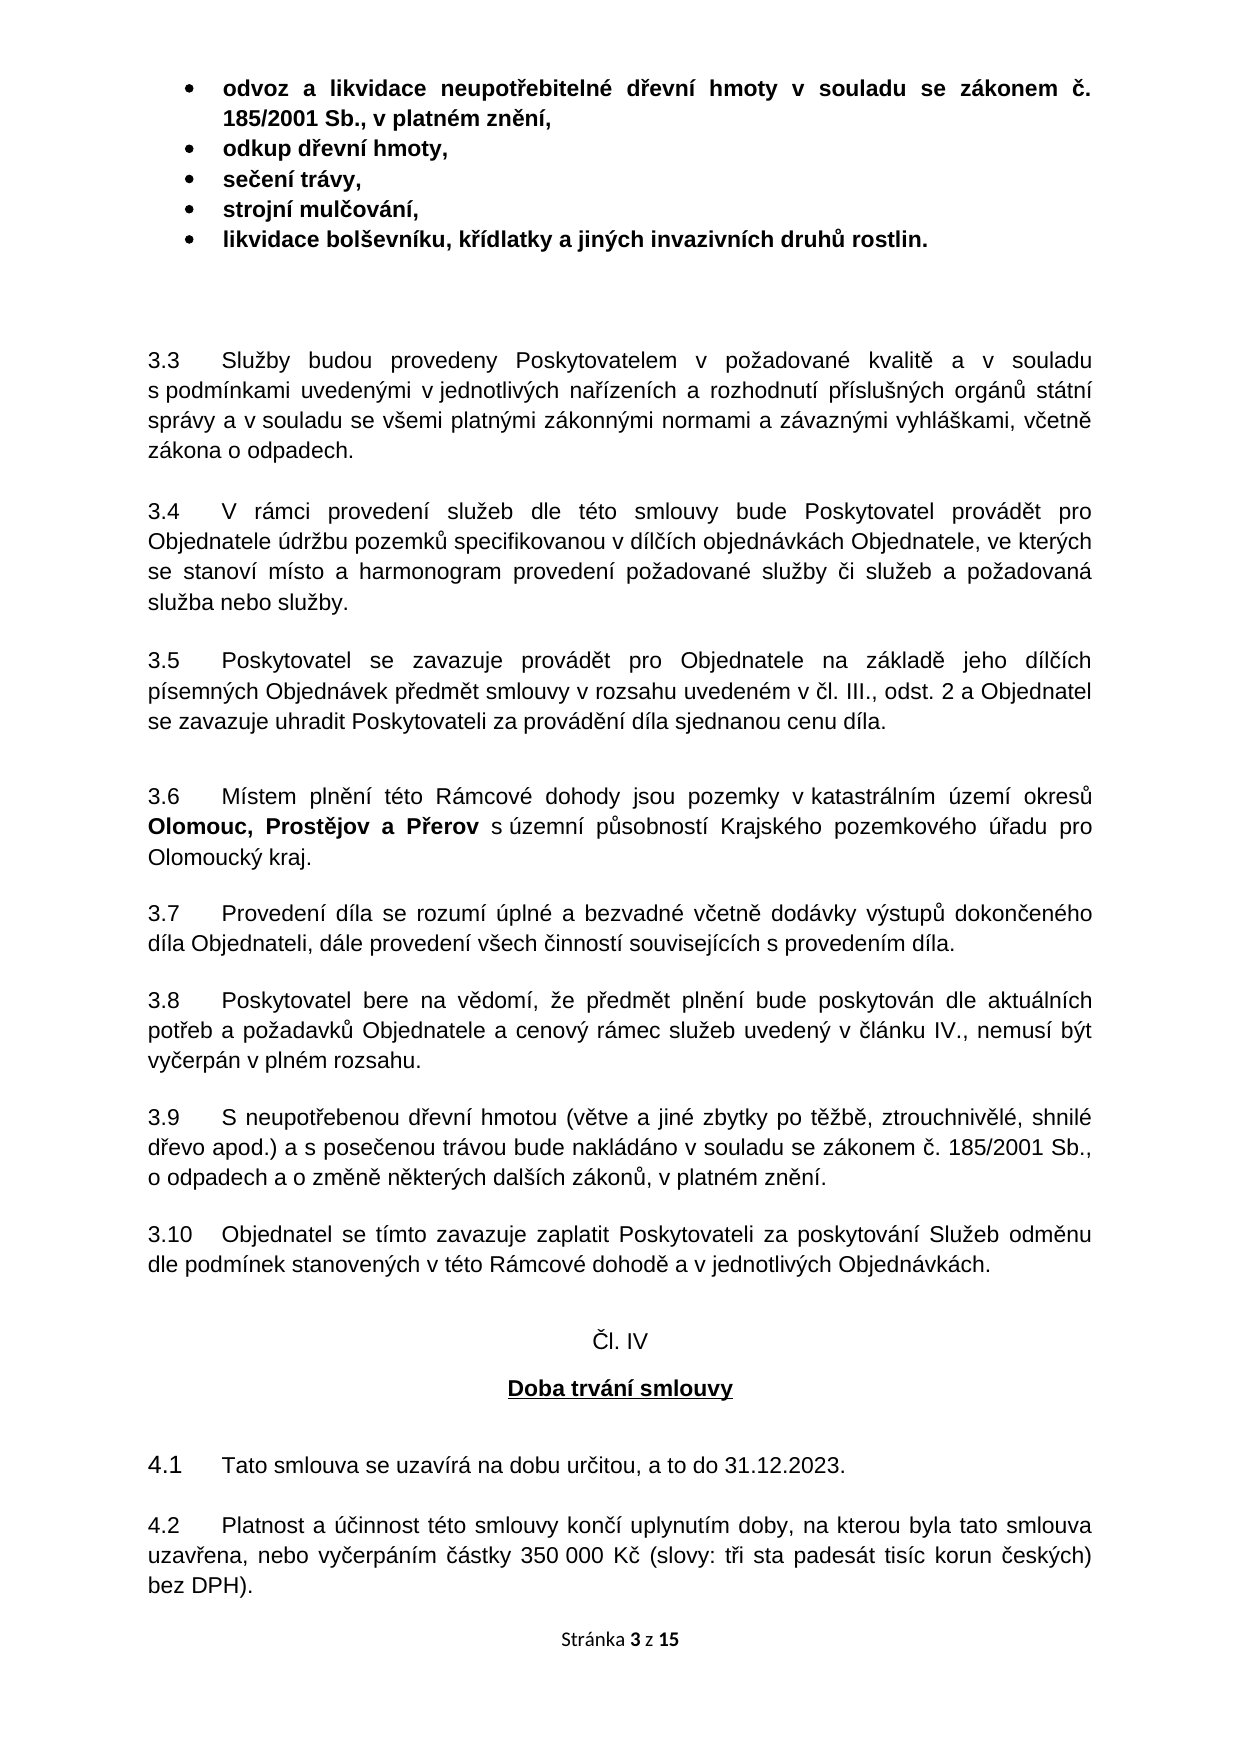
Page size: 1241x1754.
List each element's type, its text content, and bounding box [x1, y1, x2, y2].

list Poskytovatel se zavazuje provádět pro Objednatele na základě jeho dílčích písemných Objednávek předmět smlouvy v rozsahu uvedeném v čl. III., odst. 2 a Objednatel se zavazuje uhradit Poskytovateli za provádění díla sjednanou cenu díla. [148, 647, 1093, 734]
list sečení trávy, [185, 166, 1092, 192]
list strojní mulčování, [185, 196, 1092, 222]
list odkup dřevní hmoty, [185, 135, 1092, 162]
list Poskytovatel bere na vědomí, že předmět plnění bude poskytován dle aktuálních potřeb a požadavků Objednatele a cenový rámec služeb uvedený v článku IV., nemusí být vyčerpán v plném rozsahu. [148, 987, 1093, 1074]
list Platnost a účinnost této smlouvy končí uplynutím doby, na kterou byla tato smlouva uzavřena, nebo vyčerpáním částky 350 000 Kč (slovy: tři sta padesát tisíc korun českých) bez DPH). [148, 1512, 1093, 1599]
list likvidace bolševníku, křídlatky a jiných invazivních druhů rostlin. [185, 226, 1092, 252]
list S neupotřebenou dřevní hmotou (větve a jiné zbytky po těžbě, ztrouchnivělé, shnilé dřevo apod.) a s posečenou trávou bude nakládáno v souladu se zákonem č. 185/2001 Sb., o odpadech a o změně některých dalších zákonů, v platném znění. [148, 1104, 1093, 1191]
list Tato smlouva se uzavírá na dobu určitou, a to do 31.12.2023. [148, 1450, 1093, 1479]
list Služby budou provedeny Poskytovatelem v požadované kvalitě a v souladu s podmínkami uvedenými v jednotlivých nařízeních a rozhodnutí příslušných orgánů státní správy a v souladu se všemi platnými zákonnými normami a závaznými vyhláškami, včetně zákona o odpadech. [148, 347, 1093, 464]
list V rámci provedení služeb dle této smlouvy bude Poskytovatel provádět pro Objednatele údržbu pozemků specifikovanou v dílčích objednávkách Objednatele, ve kterých se stanoví místo a harmonogram provedení požadované služby či služeb a požadovaná služba nebo služby. [148, 498, 1093, 615]
list Objednatel se tímto zavazuje zaplatit Poskytovateli za poskytování Služeb odměnu dle podmínek stanovených v této Rámcové dohodě a v jednotlivých Objednávkách. [148, 1221, 1093, 1277]
text Čl. IV [148, 1328, 1093, 1354]
list odvoz a likvidace neupotřebitelné dřevní hmoty v souladu se zákonem č. 185/2001 Sb., v platném znění, [185, 75, 1092, 131]
subtitle Doba trvání smlouvy [148, 1375, 1093, 1401]
list Místem plnění této Rámcové dohody jsou pozemky v katastrálním území okresů Olomouc, Prostějov a Přerov s územní působností Krajského pozemkového úřadu pro Olomoucký kraj. [148, 783, 1093, 870]
list Provedení díla se rozumí úplné a bezvadné včetně dodávky výstupů dokončeného díla Objednateli, dále provedení všech činností souvisejících s provedením díla. [148, 900, 1093, 957]
